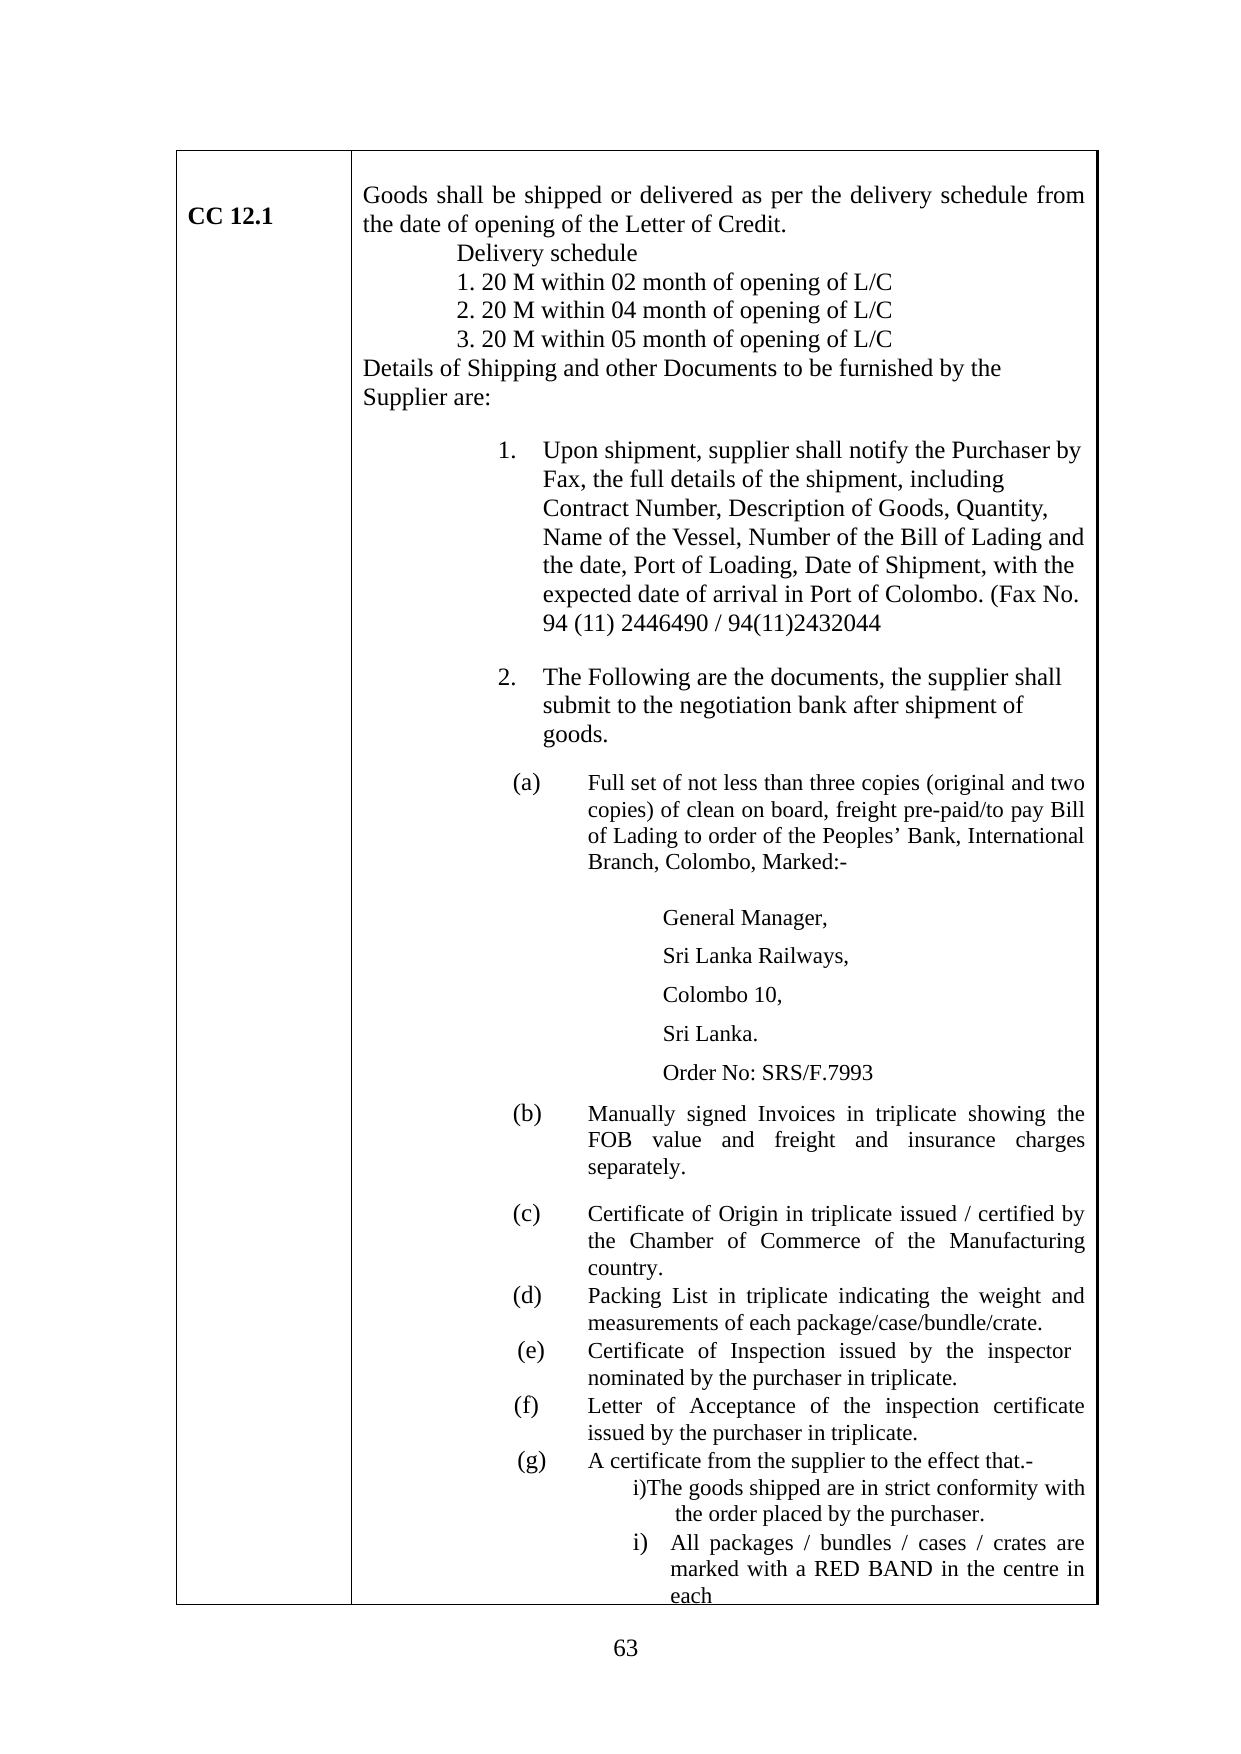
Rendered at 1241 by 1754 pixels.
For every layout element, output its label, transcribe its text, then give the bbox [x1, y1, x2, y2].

table_cell CC 12.1 [177, 151, 351, 1604]
table_cell Goods shall be shipped or delivered as per the delivery schedule from the date of opening of the Letter of Credit. Delivery schedule 1. 20 M within 02 month of opening of L/C 2. 20 M within 04 month of opening of L/C 3. 20 M within 05 month of opening of L/C Details of Shipping and other Documents to be furnished by the Supplier are: Upon shipment, supplier shall notify the Purchaser by Fax, the full details of the shipment, including Contract Number, Description of Goods, Quantity, Name of the Vessel, Number of the Bill of Lading and the date, Port of Loading, Date of Shipment, with the expected date of arrival in Port of Colombo. (Fax No. 94 (11) 2446490 / 94(11)2432044 The Following are the documents, the supplier shall submit to the negotiation bank after shipment of goods. Full set of not less than three copies (original and two copies) of clean on board, freight pre-paid/to pay Bill of Lading to order of the Peoples’ Bank, International Branch, Colombo, Marked:- General Manager, Sri Lanka Railways, 10, . Order No: SRS/F.7993 Manually signed Invoices in triplicate showing the FOB value and freight and insurance charges separately. Certificate of Origin in triplicate issued / certified by the Chamber of Commerce of the Manufacturing country. Packing List in triplicate indicating the weight and measurements of each package/case/bundle/crate. Certificate of Inspection issued by the inspector nominated by the purchaser in triplicate. Letter of Acceptance of the inspection certificate issued by the purchaser in triplicate. A certificate from the supplier to the effect that.- i)The goods shipped are in strict conformity with the order placed by the purchaser. All packages / bundles / cases / crates are marked with a RED BAND in the centre in each [352, 151, 1096, 1604]
